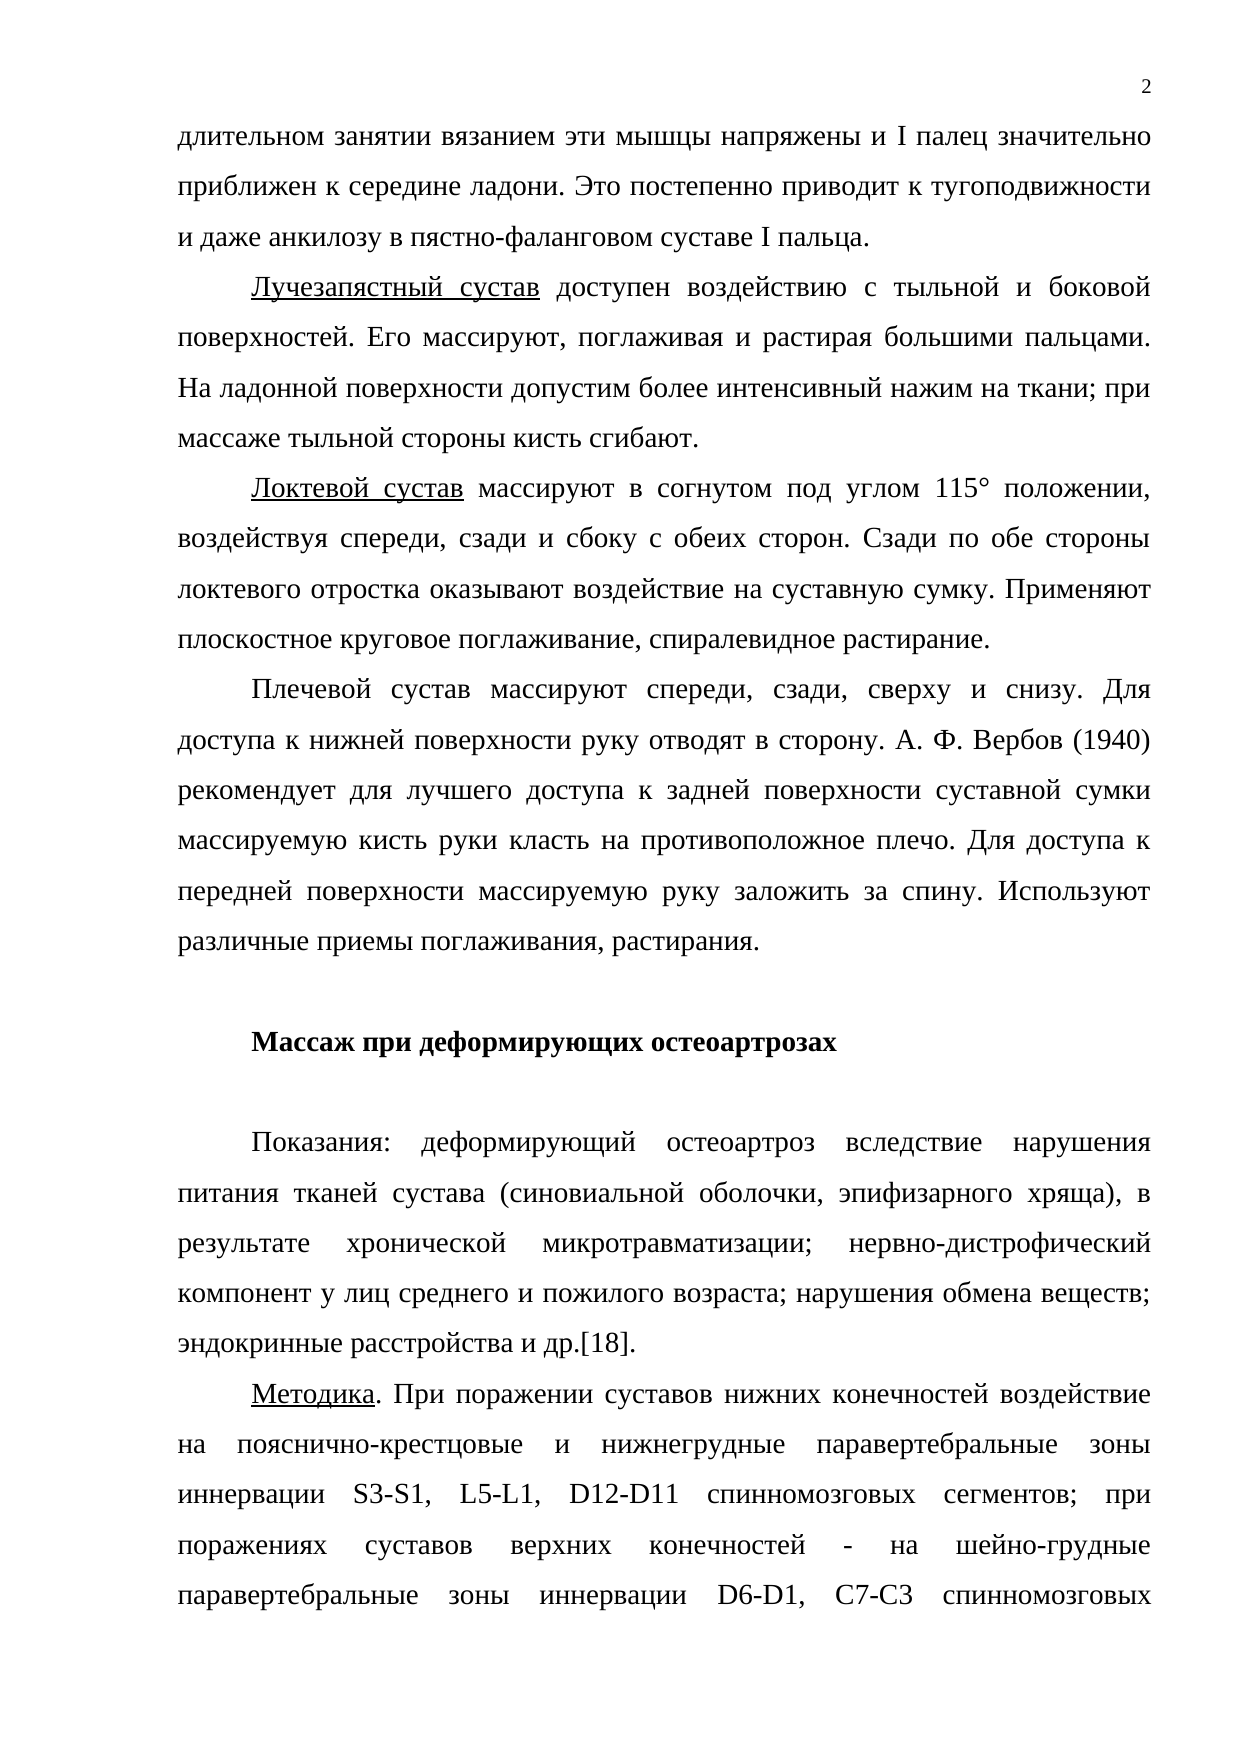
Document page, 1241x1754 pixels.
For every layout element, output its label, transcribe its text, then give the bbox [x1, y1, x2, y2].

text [177, 118, 1152, 252]
text Показания: деформирующий остеоартроз вследствие нарушения питания тканей сустава (синовиальной оболочки, эпифизарного хряща), в результате хронической микротравматизации; нервно-дистрофический компонент у лиц среднего и пожилого возраста; нарушения обмена веществ; эндокринные расстройства и др.[18]. [177, 1124, 1152, 1359]
text Лучезапястный сустав доступен воздействию с тыльной и боковой поверхностей. Его массируют, поглаживая и растирая большими пальцами. На ладонной поверхности допустим более интенсивный нажим на ткани; при массаже тыльной стороны кисть сгибают. [177, 269, 1152, 453]
text Массаж при деформирующих остеоартрозах [177, 1024, 1152, 1057]
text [177, 1376, 1152, 1611]
text Локтевой сустав массируют в согнутом под углом 115° положении, воздействуя спереди, сзади и сбоку с обеих сторон. Сзади по обе стороны локтевого отростка оказывают воздействие на суставную сумку. Применяют плоскостное круговое поглаживание, спиралевидное растирание. [177, 470, 1152, 655]
text Плечевой сустав массируют спереди, сзади, сверху и снизу. Для доступа к нижней поверхности руку отводят в сторону. А. Ф. Вербов (1940) рекомендует для лучшего доступа к задней поверхности суставной сумки массируемую кисть руки класть на противоположное плечо. Для доступа к передней поверхности массируемую руку заложить за спину. Используют различные приемы поглаживания, растирания. [177, 672, 1152, 957]
